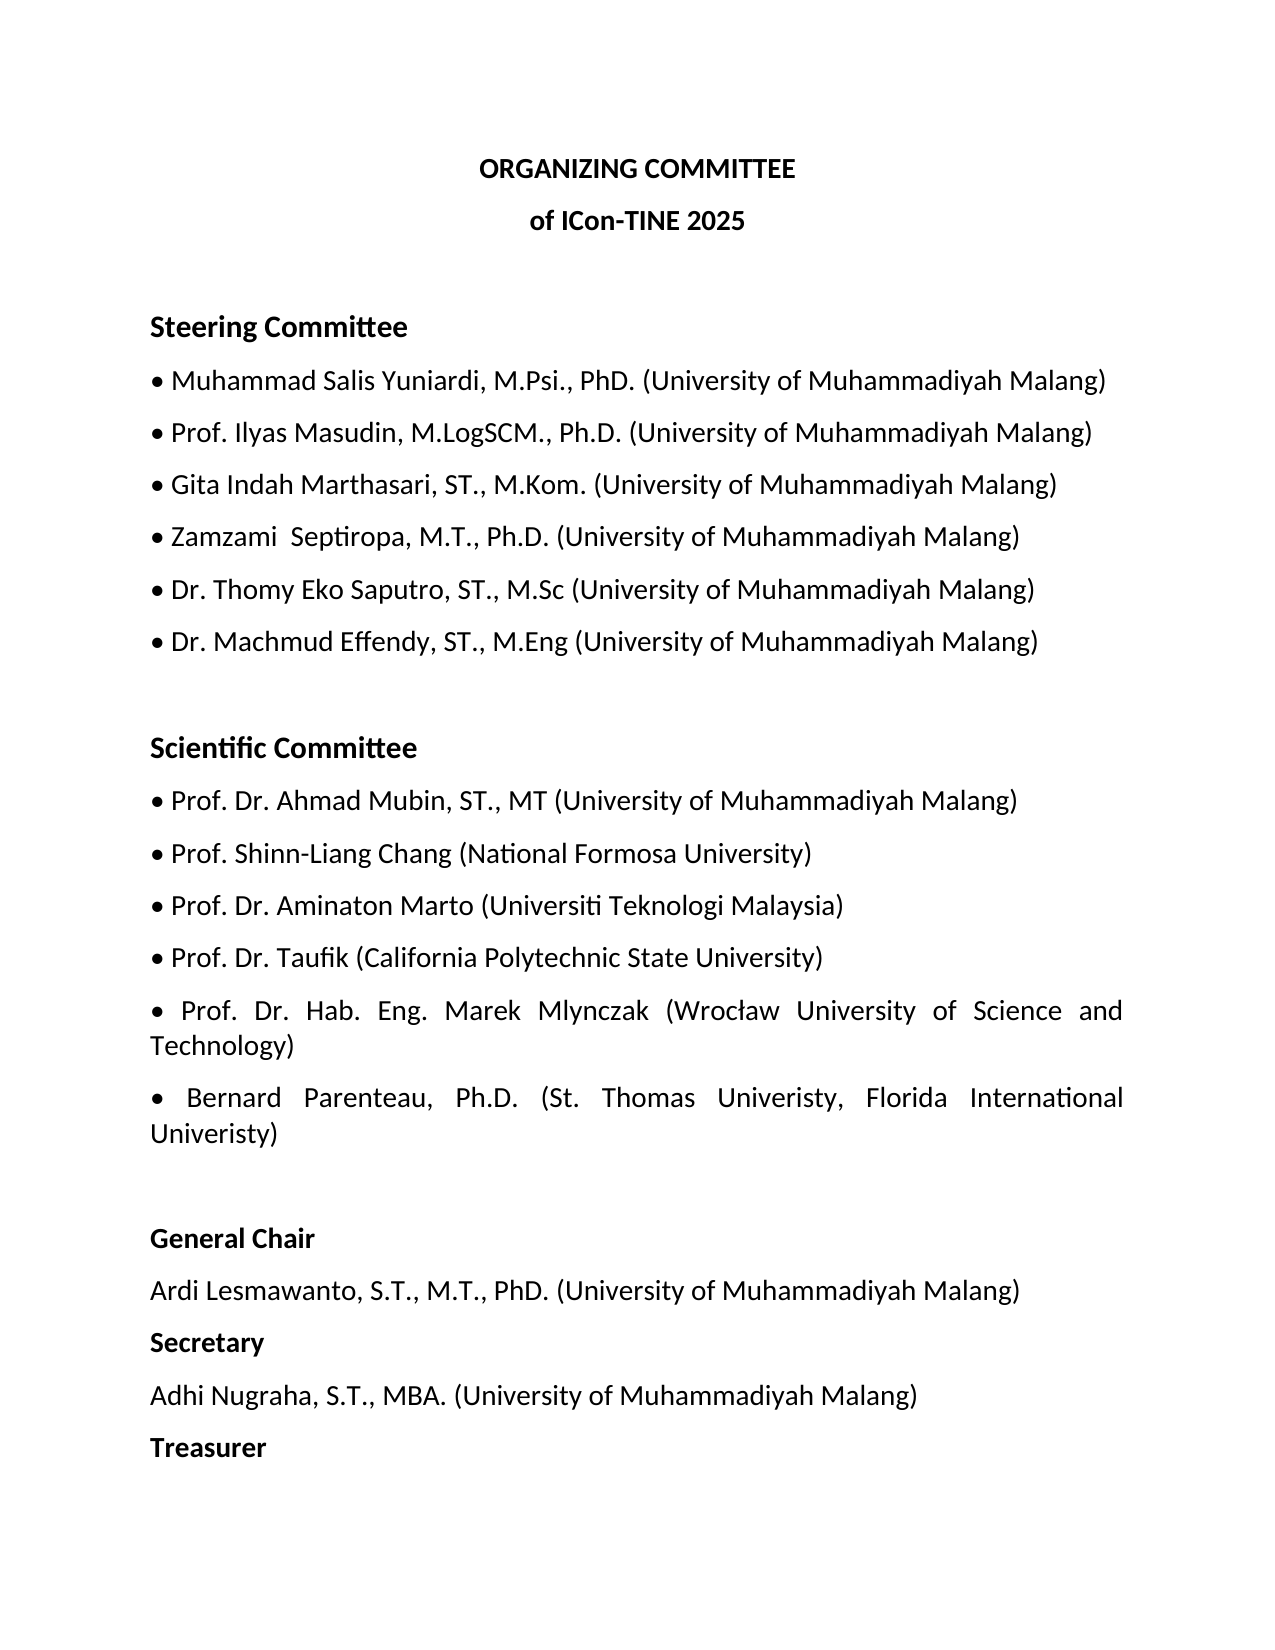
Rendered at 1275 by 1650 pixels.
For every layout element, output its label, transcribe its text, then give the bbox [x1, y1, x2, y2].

text • Prof. Dr. Ahmad Mubin, ST., MT (University of Muhammadiyah Malang) [150, 782, 1125, 818]
text Scientific Committee [150, 728, 1125, 766]
text • Gita Indah Marthasari, ST., M.Kom. (University of Muhammadiyah Malang) [150, 466, 1125, 502]
text • Prof. Dr. Taufik (California Polytechnic State University) [150, 939, 1125, 975]
text • Prof. Ilyas Masudin, M.LogSCM., Ph.D. (University of Muhammadiyah Malang) [150, 414, 1125, 449]
text Secretary [150, 1324, 1125, 1360]
text • Dr. Machmud Effendy, ST., M.Eng (University of Muhammadiyah Malang) [150, 623, 1125, 659]
text • Muhammad Salis Yuniardi, M.Psi., PhD. (University of Muhammadiyah Malang) [150, 362, 1125, 397]
text • Zamzami Septiropa, M.T., Ph.D. (University of Muhammadiyah Malang) [150, 518, 1125, 554]
text • Bernard Parenteau, Ph.D. (St. Thomas Univeristy, Florida International Univeristy) [150, 1079, 1125, 1151]
text General Chair [150, 1220, 1125, 1255]
text Treasurer [150, 1429, 1125, 1464]
text • Prof. Dr. Hab. Eng. Marek Mlynczak (Wrocław University of Science and Technology) [150, 992, 1125, 1063]
text • Dr. Thomy Eko Saputro, ST., M.Sc (University of Muhammadiyah Malang) [150, 571, 1125, 606]
text of ICon-TINE 2025 [150, 202, 1125, 238]
text • Prof. Dr. Aminaton Marto (Universiti Teknologi Malaysia) [150, 887, 1125, 923]
text ORGANIZING COMMITTEE [150, 150, 1125, 186]
text Adhi Nugraha, S.T., MBA. (University of Muhammadiyah Malang) [150, 1377, 1125, 1412]
text Steering Committee [150, 307, 1125, 345]
text • Prof. Shinn-Liang Chang (National Formosa University) [150, 835, 1125, 870]
text Ardi Lesmawanto, S.T., M.T., PhD. (University of Muhammadiyah Malang) [150, 1272, 1125, 1308]
